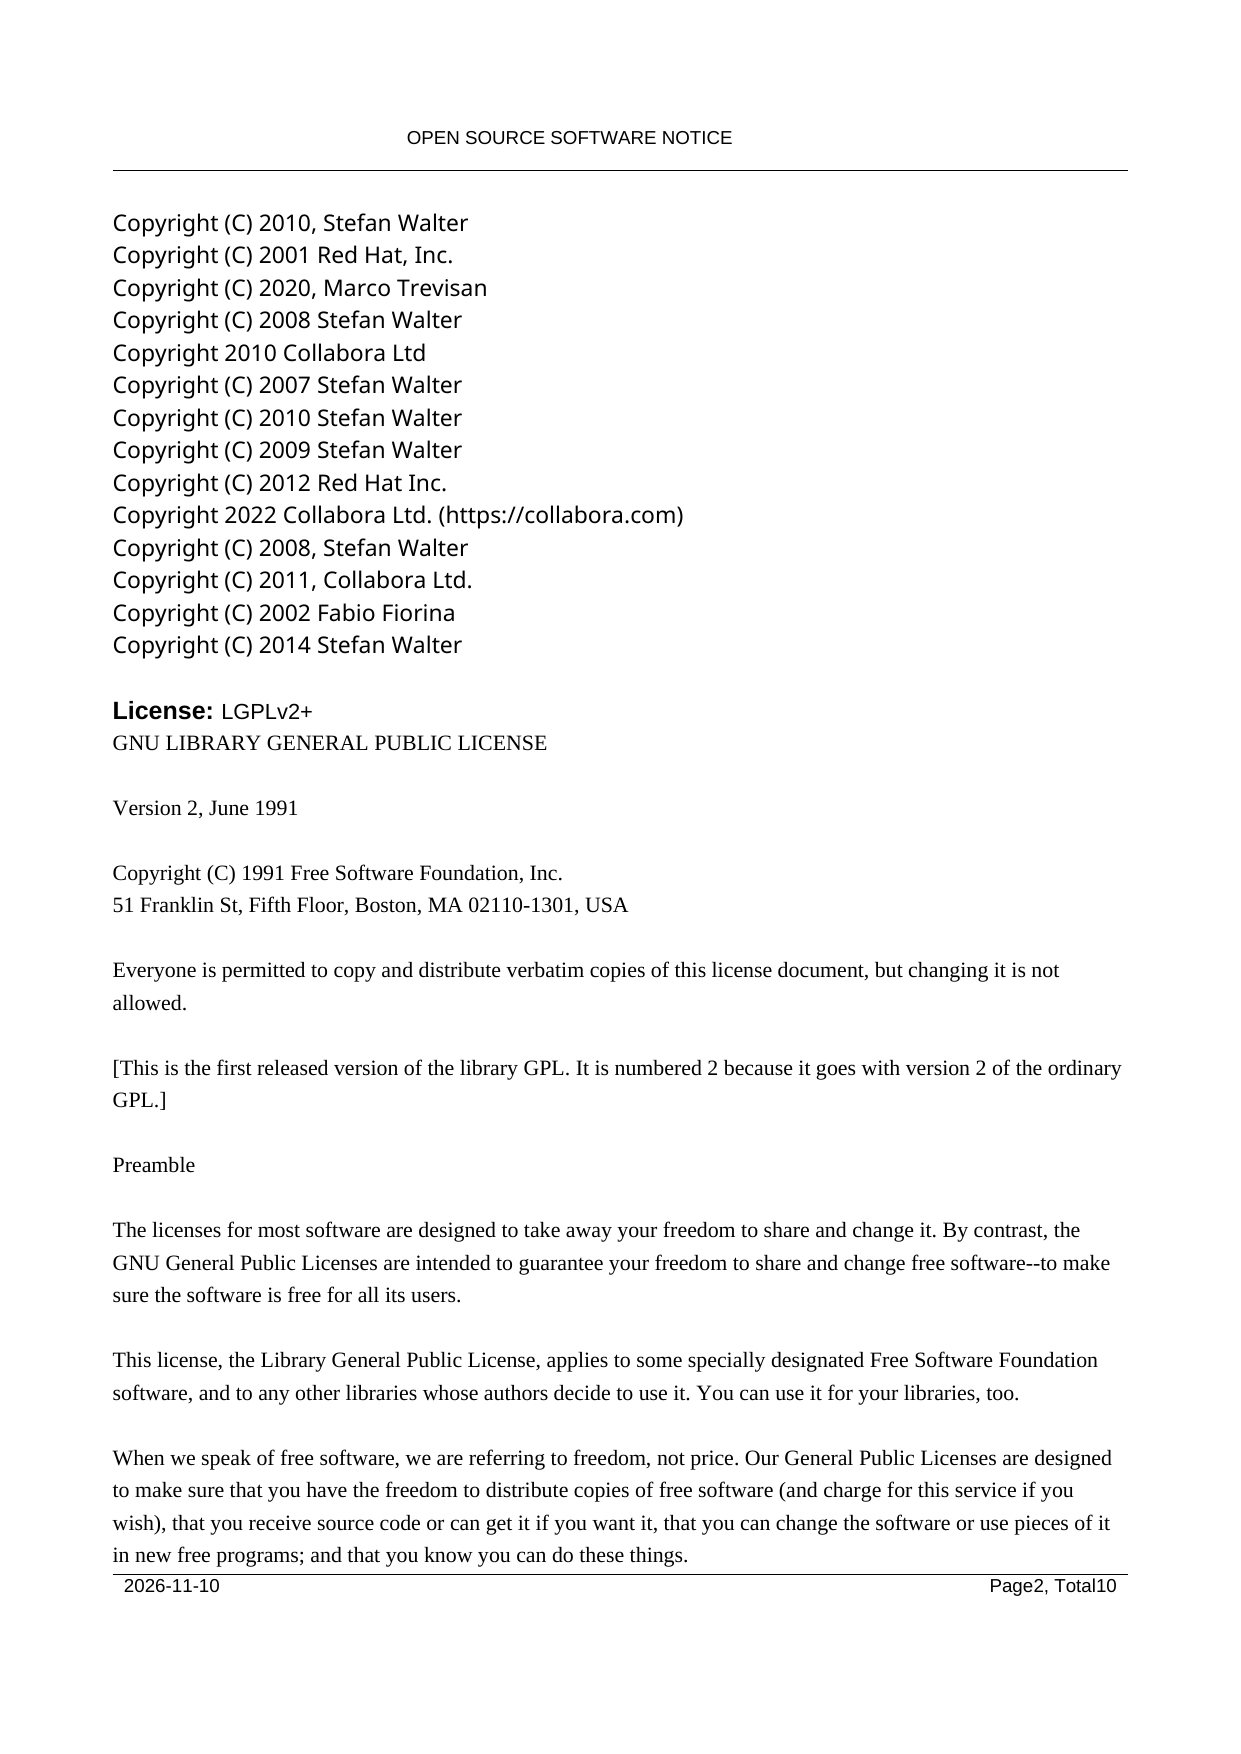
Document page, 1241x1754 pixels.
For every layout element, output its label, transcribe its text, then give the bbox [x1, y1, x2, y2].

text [112, 726, 1128, 1571]
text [112, 206, 1128, 694]
text License: LGPLv2+ [112, 694, 1128, 726]
